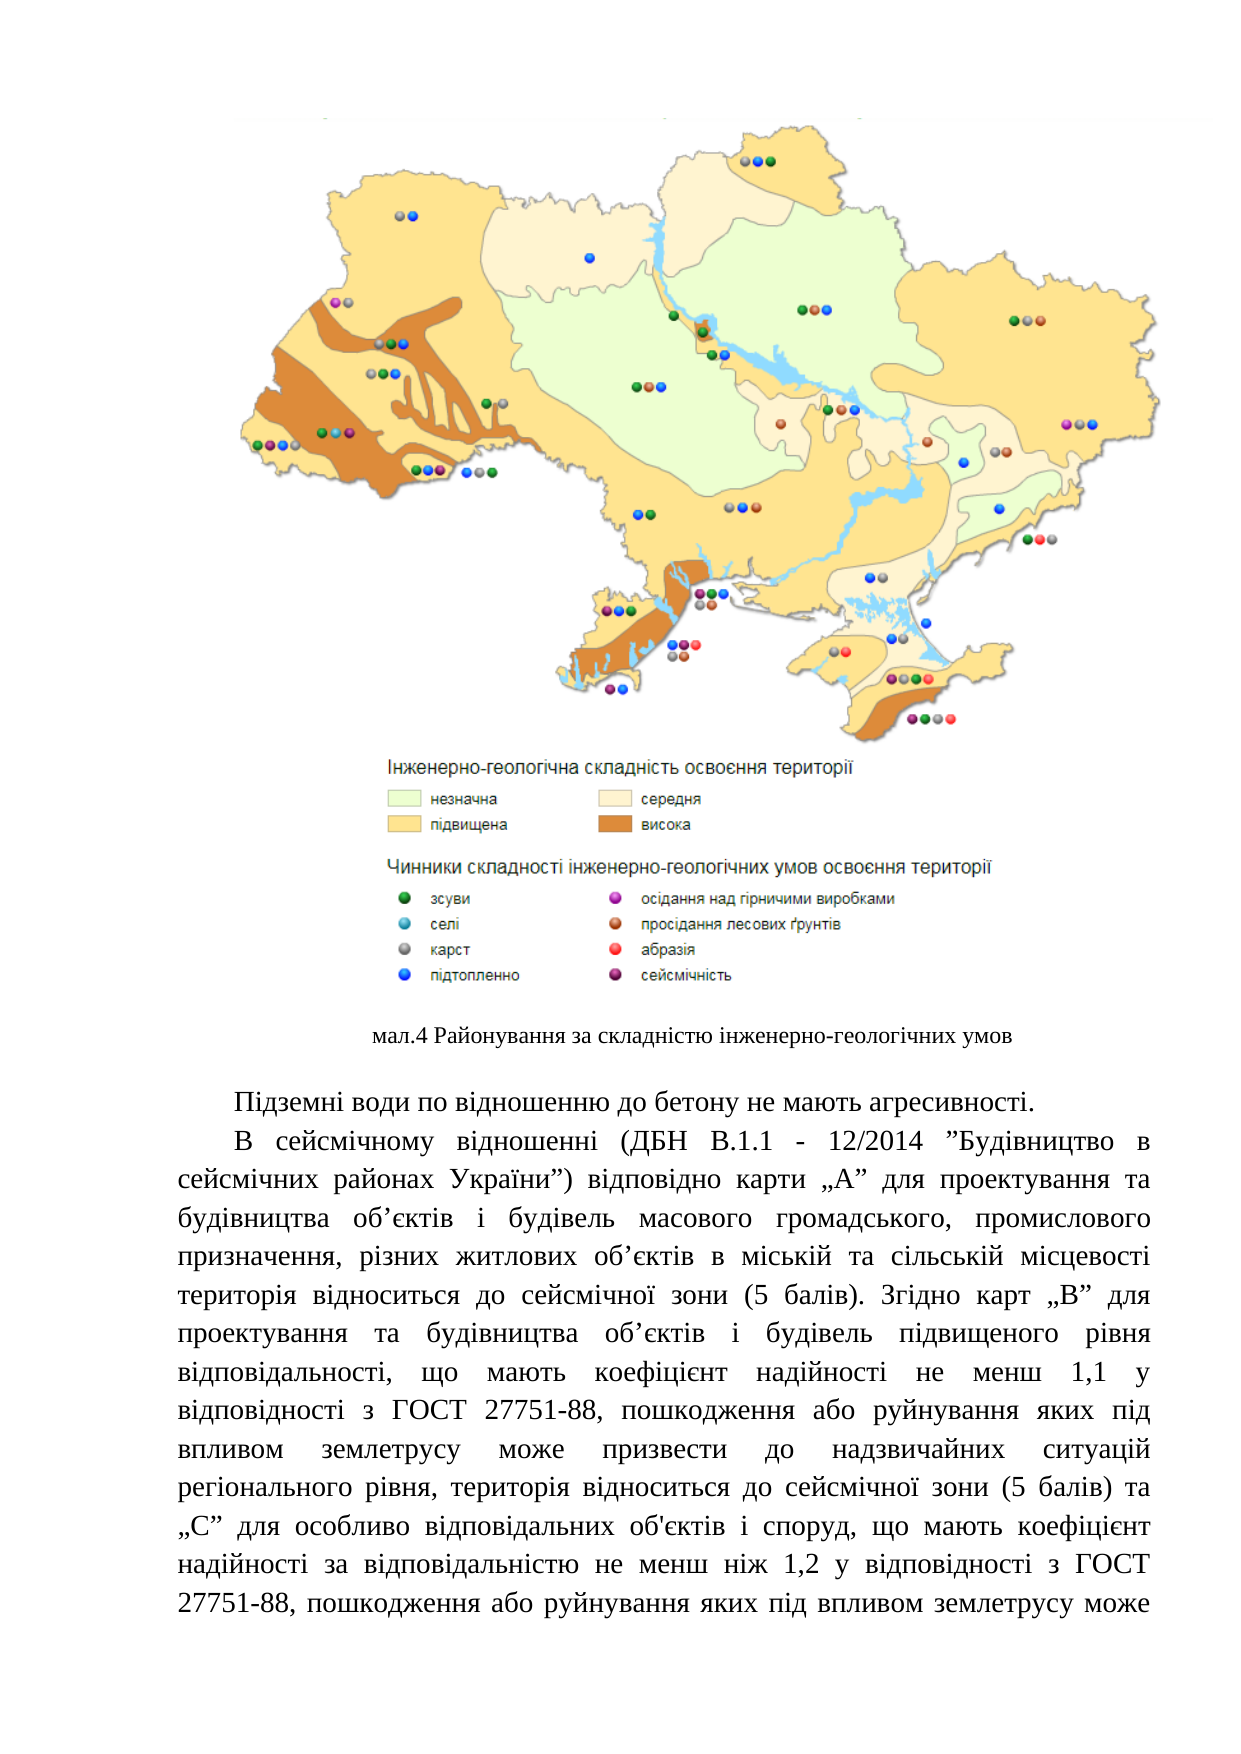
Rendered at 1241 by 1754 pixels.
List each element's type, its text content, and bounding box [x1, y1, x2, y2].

text мал.4 Районування за складністю інженерно-геологічних умов [177, 1021, 1152, 1048]
picture [383, 757, 1002, 1017]
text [177, 1123, 1152, 1619]
picture [233, 118, 1213, 754]
text Підземні води по відношенню до бетону не мають агресивності. [177, 1084, 1152, 1118]
